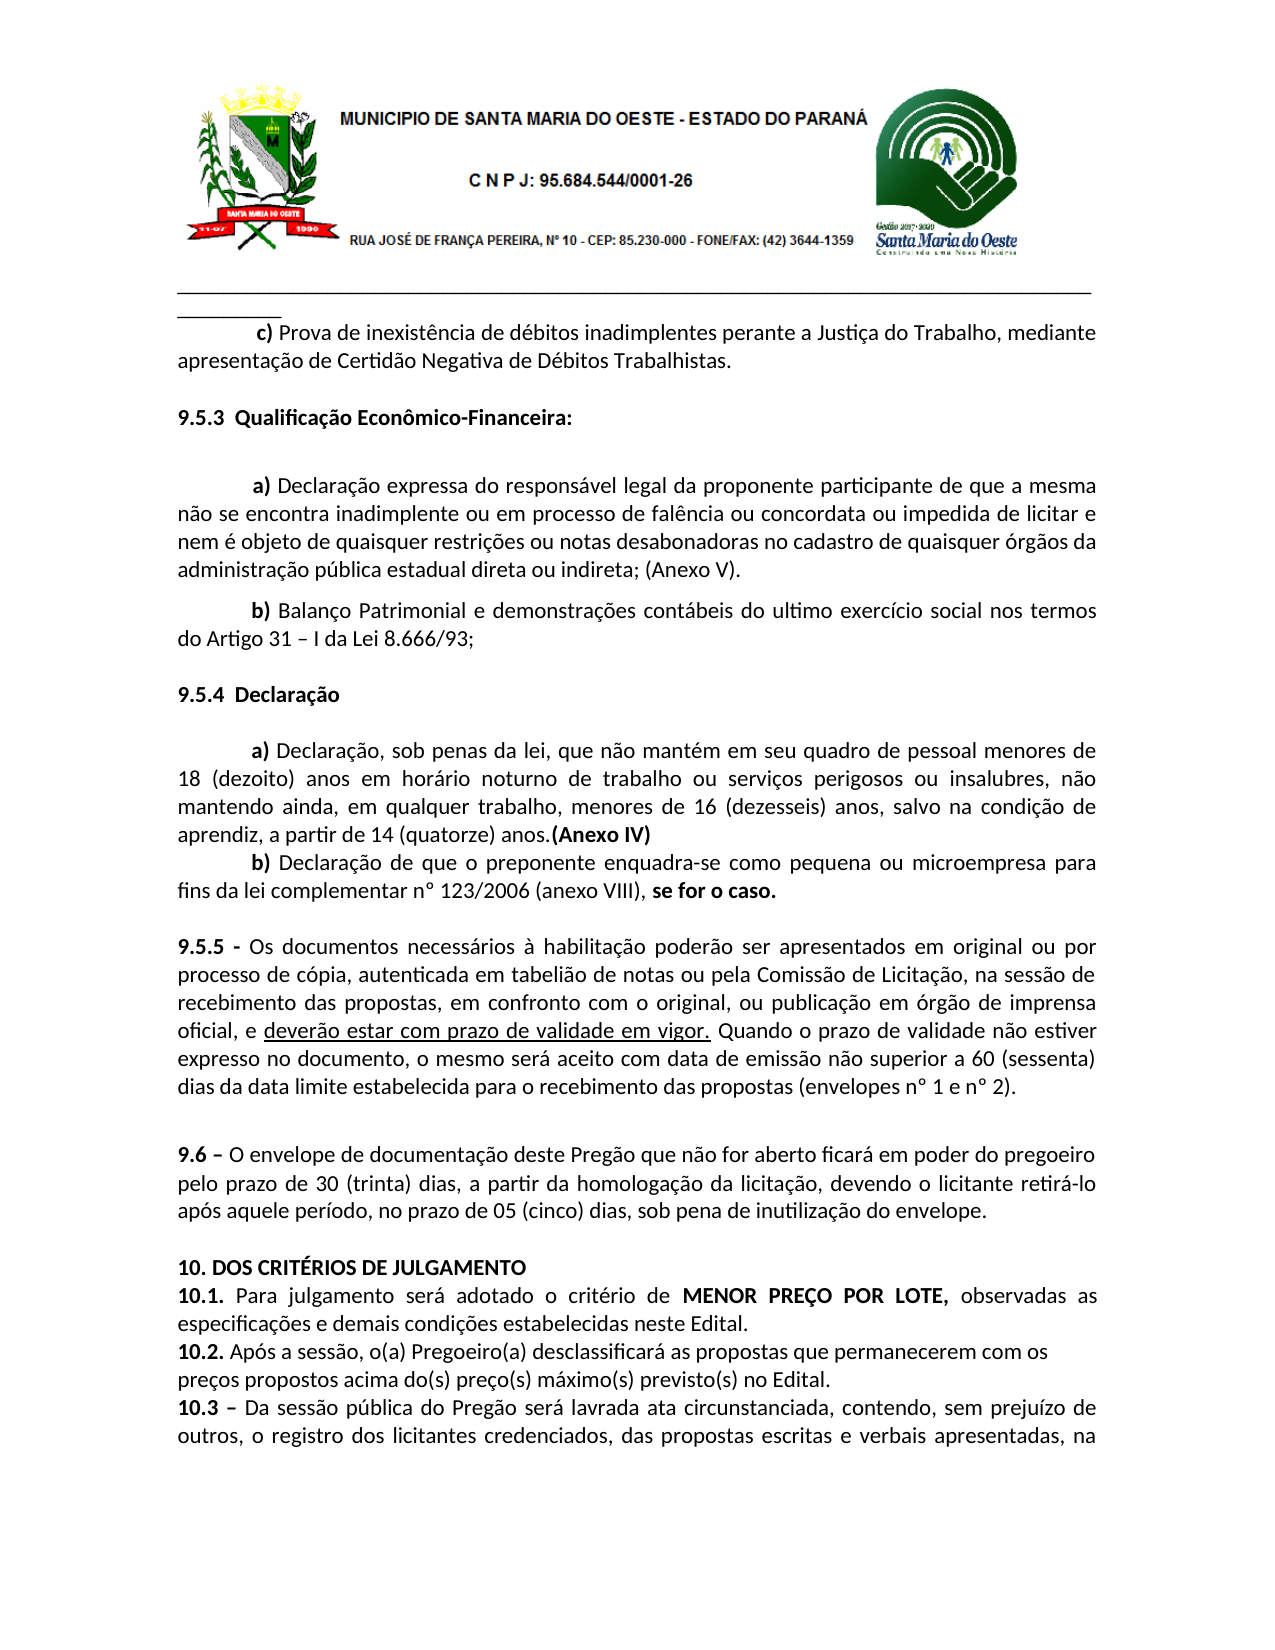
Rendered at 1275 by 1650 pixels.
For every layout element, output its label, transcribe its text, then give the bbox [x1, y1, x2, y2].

text b) Declaração de que o preponente enquadra-se como pequena ou microempresa para fins da lei complementar nº 123/2006 (anexo VIII), se for o caso. [177, 848, 1098, 904]
text c) Prova de inexistência de débitos inadimplentes perante a Justiça do Trabalho, mediante apresentação de Certidão Negativa de Débitos Trabalhistas. [177, 318, 1098, 374]
text a) Declaração expressa do responsável legal da proponente participante de que a mesma não se encontra inadimplente ou em processo de falência ou concordata ou impedida de licitar e nem é objeto de quaisquer restrições ou notas desabonadoras no cadastro de quaisquer órgãos da administração pública estadual direta ou indireta; (Anexo V). [177, 471, 1098, 583]
picture [177, 73, 1034, 271]
text 9.6 – O envelope de documentação deste Pregão que não for aberto ficará em poder do pregoeiro pelo prazo de 30 (trinta) dias, a partir da homologação da licitação, devendo o licitante retirá-lo após aquele período, no prazo de 05 (cinco) dias, sob pena de inutilização do envelope. [177, 1141, 1098, 1225]
text 9.5.5 - Os documentos necessários à habilitação poderão ser apresentados em original ou por processo de cópia, autenticada em tabelião de notas ou pela Comissão de Licitação, na sessão de recebimento das propostas, em confronto com o original, ou publicação em órgão de imprensa oficial, e deverão estar com prazo de validade em vigor. Quando o prazo de validade não estiver expresso no documento, o mesmo será aceito com data de emissão não superior a 60 (sessenta) dias da data limite estabelecida para o recebimento das propostas (envelopes nº 1 e nº 2). [177, 932, 1098, 1100]
text 9.5.4 Declaração [177, 680, 1098, 708]
text 10. DOS CRITÉRIOS DE JULGAMENTO [177, 1253, 1098, 1281]
text b) Balanço Patrimonial e demonstrações contábeis do ultimo exercício social nos termos do Artigo 31 – I da Lei 8.666/93; [177, 596, 1098, 652]
text 10.1. Para julgamento será adotado o critério de MENOR PREÇO POR LOTE, observadas as especificações e demais condições estabelecidas neste Edital. [177, 1281, 1098, 1337]
text a) Declaração, sob penas da lei, que não mantém em seu quadro de pessoal menores de 18 (dezoito) anos em horário noturno de trabalho ou serviços perigosos ou insalubres, não mantendo ainda, em qualquer trabalho, menores de 16 (dezesseis) anos, salvo na condição de aprendiz, a partir de 14 (quatorze) anos.(Anexo IV) [177, 736, 1098, 848]
text 10.2. Após a sessão, o(a) Pregoeiro(a) desclassificará as propostas que permanecerem com os preços propostos acima do(s) preço(s) máximo(s) previsto(s) no Edital. [177, 1337, 1098, 1393]
text 9.5.3 Qualificação Econômico-Financeira: [177, 403, 1098, 431]
